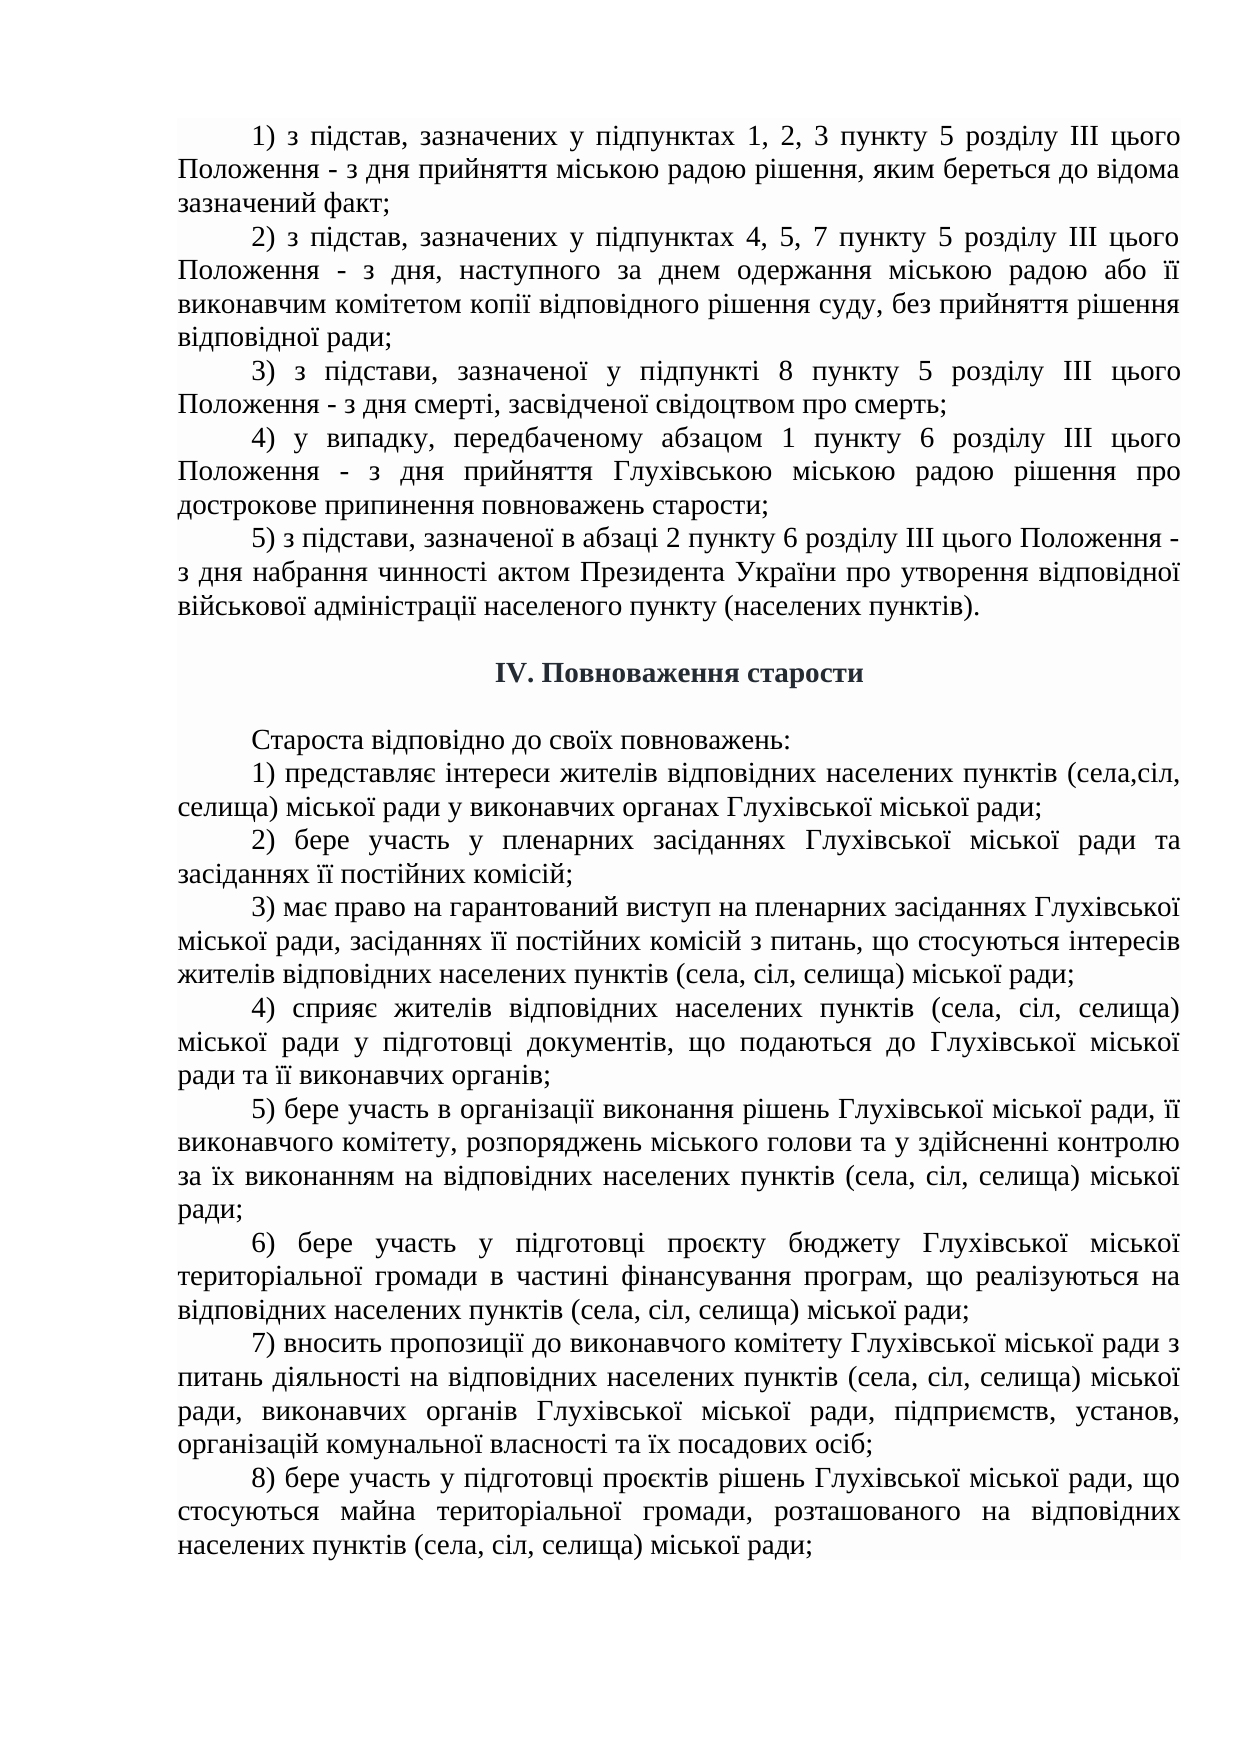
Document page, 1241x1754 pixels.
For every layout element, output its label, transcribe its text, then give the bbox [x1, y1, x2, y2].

text Староста відповідно до своїх повноважень: [177, 722, 1181, 755]
text ІV. Повноваження старости [177, 655, 1181, 688]
text 1) з підстав, зазначених у підпунктах 1, 2, 3 пункту 5 розділу ІІІ цього Положення - з дня прийняття міською радою рішення, яким береться до відома зазначений факт; [177, 118, 1181, 219]
text 7) вносить пропозиції до виконавчого комітету Глухівської міської ради з питань діяльності на відповідних населених пунктів (села, сіл, селища) міської ради, виконавчих органів Глухівської міської ради, підприємств, установ, організацій комунальної власності та їх посадових осіб; [177, 1326, 1181, 1460]
text 3) з підстави, зазначеної у підпункті 8 пункту 5 розділу ІІІ цього Положення - з дня смерті, засвідченої свідоцтвом про смерть; [177, 353, 1181, 420]
text 1) представляє інтереси жителів відповідних населених пунктів (села,сіл, селища) міської ради у виконавчих органах Глухівської міської ради; [177, 755, 1181, 822]
text 2) бере участь у пленарних засіданнях Глухівської міської ради та засіданнях її постійних комісій; [177, 822, 1181, 889]
text 2) з підстав, зазначених у підпунктах 4, 5, 7 пункту 5 розділу ІІІ цього Положення - з дня, наступного за днем одержання міською радою або її виконавчим комітетом копії відповідного рішення суду, без прийняття рішення відповідної ради; [177, 219, 1181, 353]
text 3) має право на гарантований виступ на пленарних засіданнях Глухівської міської ради, засіданнях її постійних комісій з питань, що стосуються інтересів жителів відповідних населених пунктів (села, сіл, селища) міської ради; [177, 889, 1181, 990]
text 6) бере участь у підготовці проєкту бюджету Глухівської міської територіальної громади в частині фінансування програм, що реалізуються на відповідних населених пунктів (села, сіл, селища) міської ради; [177, 1225, 1181, 1326]
text 4) у випадку, передбаченому абзацом 1 пункту 6 розділу ІІІ цього Положення - з дня прийняття Глухівською міською радою рішення про дострокове припинення повноважень старости; [177, 420, 1181, 521]
text 8) бере участь у підготовці проєктів рішень Глухівської міської ради, що стосуються майна територіальної громади, розташованого на відповідних населених пунктів (села, сіл, селища) міської ради; [177, 1460, 1181, 1560]
text 4) сприяє жителів відповідних населених пунктів (села, сіл, селища) міської ради у підготовці документів, що подаються до Глухівської міської ради та її виконавчих органів; [177, 990, 1181, 1091]
text 5) з підстави, зазначеної в абзаці 2 пункту 6 розділу ІІІ цього Положення - з дня набрання чинності актом Президента України про утворення відповідної військової адміністрації населеного пункту (населених пунктів). [177, 521, 1181, 621]
text 5) бере участь в організації виконання рішень Глухівської міської ради, її виконавчого комітету, розпоряджень міського голови та у здійсненні контролю за їх виконанням на відповідних населених пунктів (села, сіл, селища) міської ради; [177, 1091, 1181, 1225]
